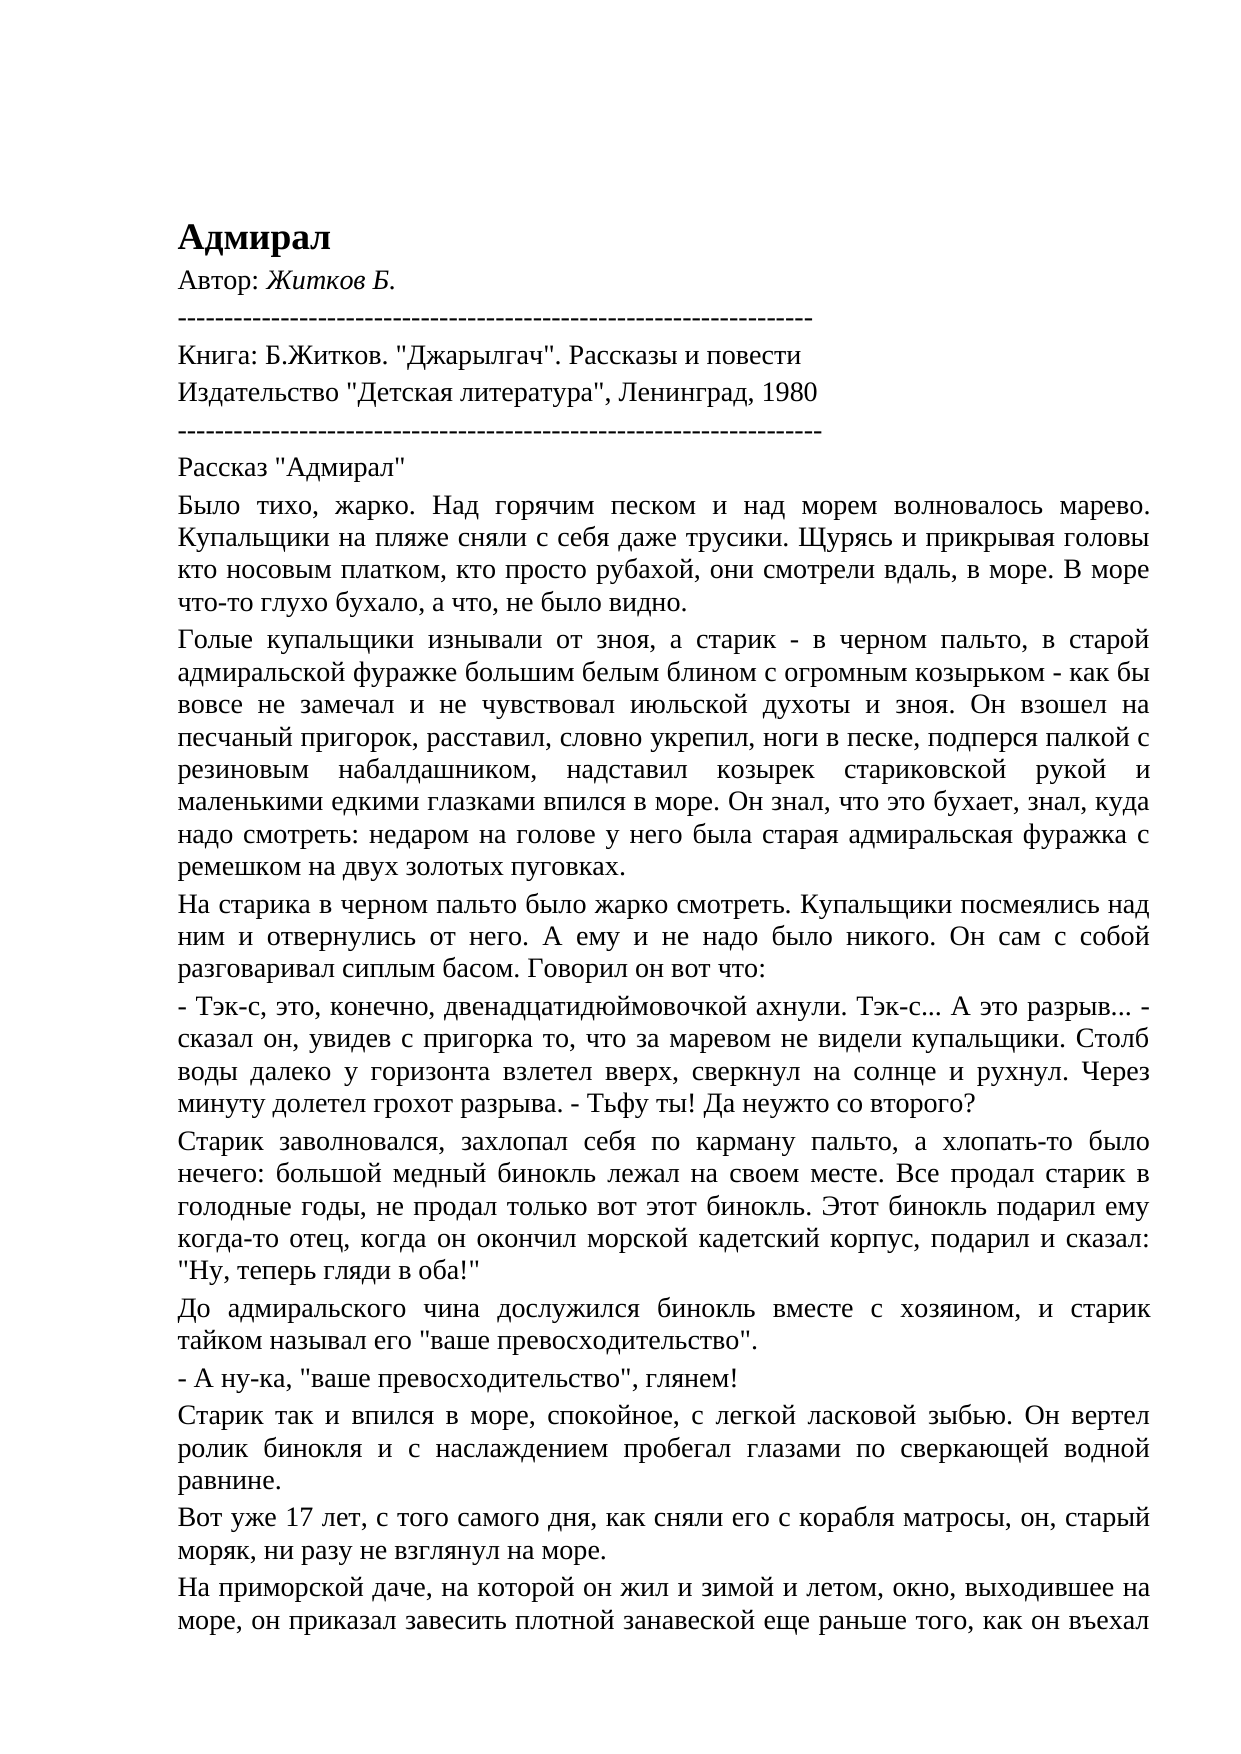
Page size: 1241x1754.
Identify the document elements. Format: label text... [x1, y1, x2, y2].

text Издательство "Детская литература", Ленинград, 1980 [177, 375, 1152, 408]
text Старик заволновался, захлопал себя по карману пальто, а хлопать-то было нечего: большой медный бинокль лежал на своем месте. Все продал старик в голодные годы, не продал только вот этот бинокль. Этот бинокль подарил ему когда-то отец, когда он окончил морской кадетский корпус, подарил и сказал: "Ну, теперь гляди в оба!" [177, 1124, 1152, 1286]
text Было тихо, жарко. Над горячим песком и над морем волновалось марево. Купальщики на пляже сняли с себя даже трусики. Щурясь и прикрывая головы кто носовым платком, кто просто рубахой, они смотрели вдаль, в море. В море что-то глухо бухало, а что, не было видно. [177, 488, 1152, 617]
text Автор: Житков Б. [177, 263, 1152, 295]
text Вот уже 17 лет, с того самого дня, как сняли его с корабля матросы, он, старый моряк, ни разу не взглянул на море. [177, 1501, 1152, 1565]
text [177, 1570, 1152, 1635]
text На старика в черном пальто было жарко смотреть. Купальщики посмеялись над ним и отвернулись от него. А ему и не надо было никого. Он сам с собой разговаривал сиплым басом. Говорил он вот что: [177, 887, 1152, 984]
text Рассказ "Адмирал" [177, 450, 1152, 483]
text До адмиральского чина дослужился бинокль вместе с хозяином, и старик тайком называл его "ваше превосходительство". [177, 1291, 1152, 1356]
text - Тэк-с, это, конечно, двенадцатидюймовочкой ахнули. Тэк-с... А это разрыв... - сказал он, увидев с пригорка то, что за маревом не видели купальщики. Столб воды далеко у горизонта взлетел вверх, сверкнул на солнце и рухнул. Через минуту долетел грохот разрыва. - Тьфу ты! Да неужто со второго? [177, 989, 1152, 1119]
subtitle Адмирал [177, 214, 1152, 258]
text --------------------------------------------------------------------- [177, 413, 1152, 445]
text -------------------------------------------------------------------- [177, 300, 1152, 333]
text - А ну-ка, "ваше превосходительство", глянем! [177, 1361, 1152, 1393]
text Старик так и впился в море, спокойное, с легкой ласковой зыбью. Он вертел ролик бинокля и с наслаждением пробегал глазами по сверкающей водной равнине. [177, 1398, 1152, 1495]
text Книга: Б.Житков. "Джарылгач". Рассказы и повести [177, 338, 1152, 370]
text Голые купальщики изнывали от зноя, а старик - в черном пальто, в старой адмиральской фуражке большим белым блином с огромным козырьком - как бы вовсе не замечал и не чувствовал июльской духоты и зноя. Он взошел на песчаный пригорок, расставил, словно укрепил, ноги в песке, подперся палкой с резиновым набалдашником, надставил козырек стариковской рукой и маленькими едкими глазками впился в море. Он знал, что это бухает, знал, куда надо смотреть: недаром на голове у него была старая адмиральская фуражка с ремешком на двух золотых пуговках. [177, 622, 1152, 882]
